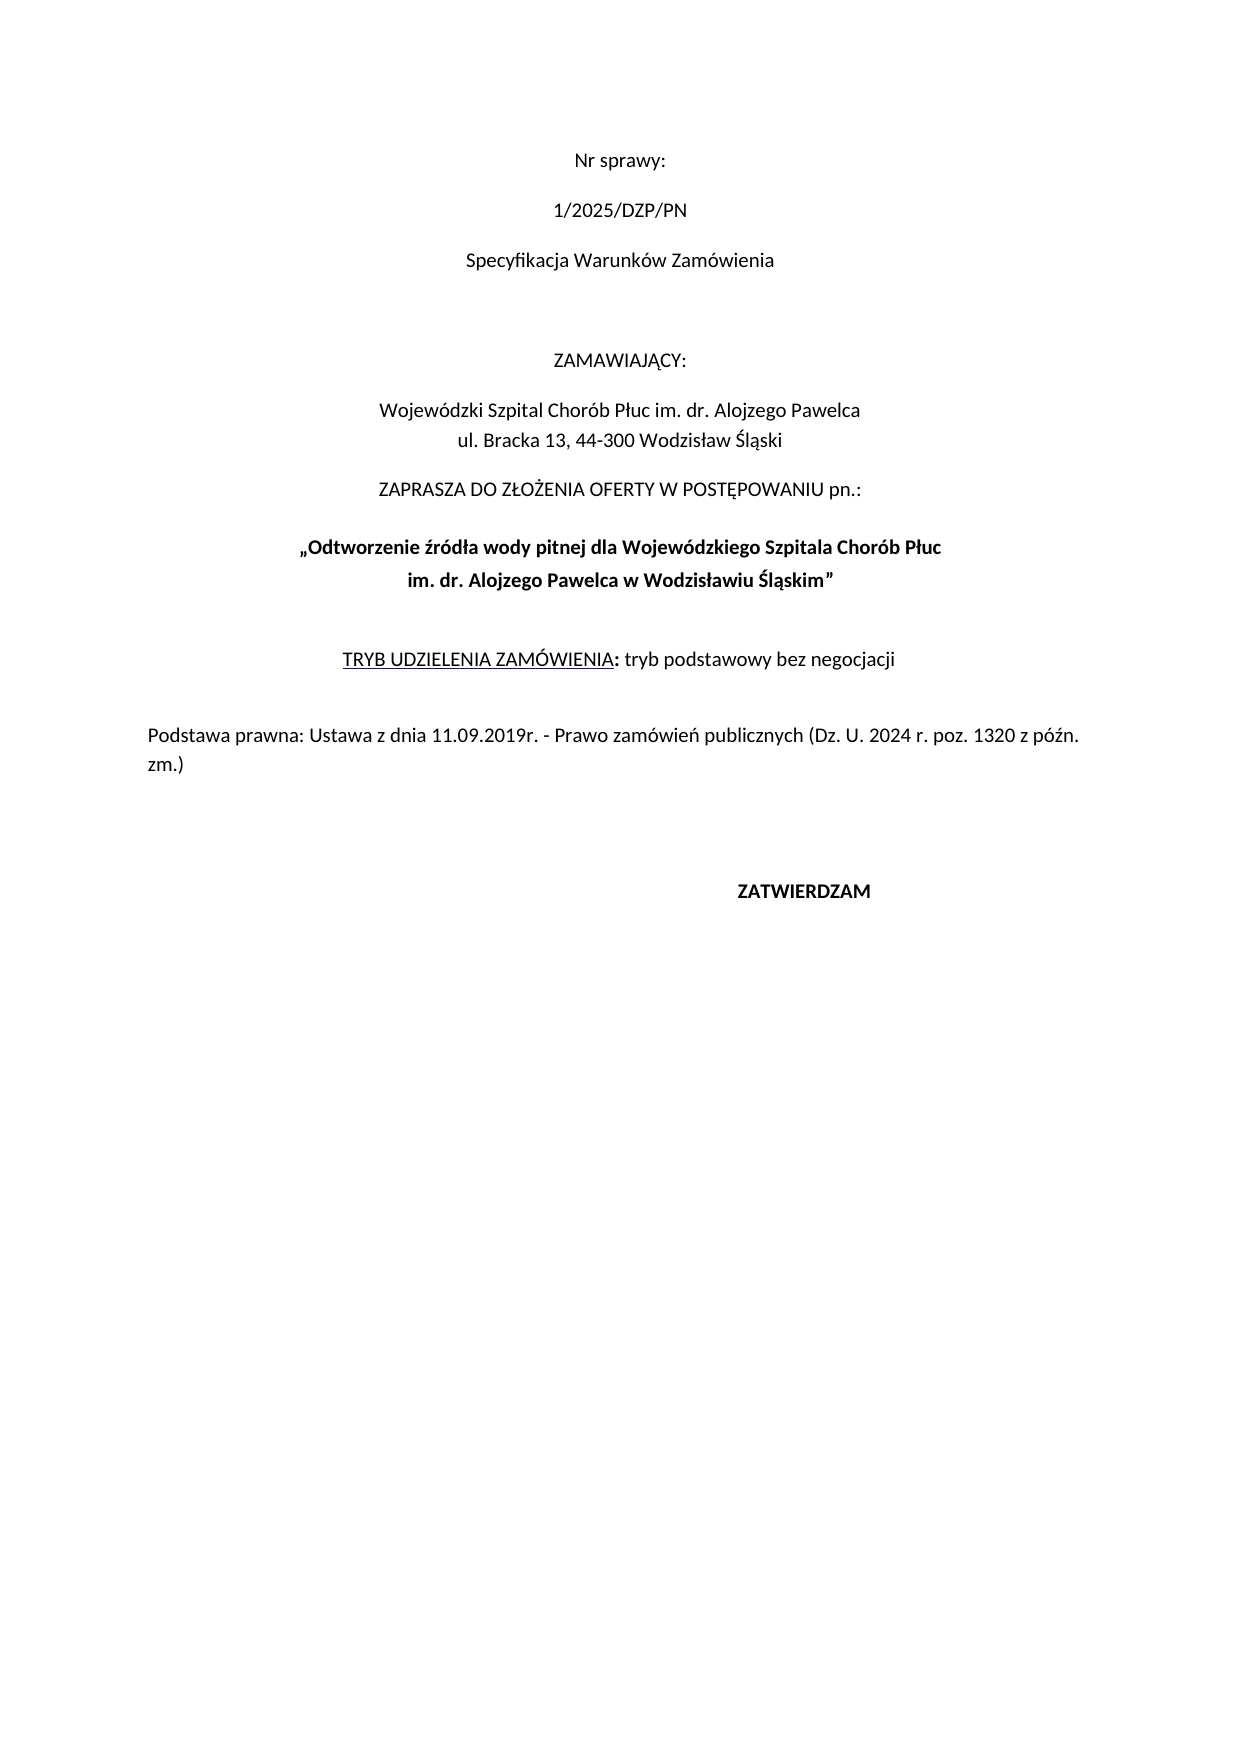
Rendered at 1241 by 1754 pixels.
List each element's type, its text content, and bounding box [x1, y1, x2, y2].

text TRYB UDZIELENIA ZAMÓWIENIA: tryb podstawowy bez negocjacji [267, 646, 970, 672]
text im. dr. Alojzego Pawelca w Wodzisławiu Śląskim” [271, 561, 970, 595]
text ZAPRASZA DO ZŁOŻENIA OFERTY W POSTĘPOWANIU pn.: [270, 476, 970, 502]
text Specyfikacja Warunków Zamówienia [148, 248, 1093, 273]
text Wojewódzki Szpital Chorób Płuc im. dr. Alojzego Pawelca [148, 398, 1093, 423]
text ZAMAWIAJĄCY: [148, 348, 1093, 373]
text „Odtworzenie źródła wody pitnej dla Wojewódzkiego Szpitala Chorób Płuc [271, 528, 970, 561]
text ul. Bracka 13, 44-300 Wodzisław Śląski [148, 427, 1093, 452]
text Podstawa prawna: Ustawa z dnia 11.09.2019r. - Prawo zamówień publicznych (Dz. U. 2024 r. poz. 1320 z późn. zm.) [148, 722, 1093, 777]
text 1/2025/DZP/PN [148, 198, 1093, 223]
text Nr sprawy: [148, 148, 1093, 173]
text ZATWIERDZAM [721, 852, 905, 904]
